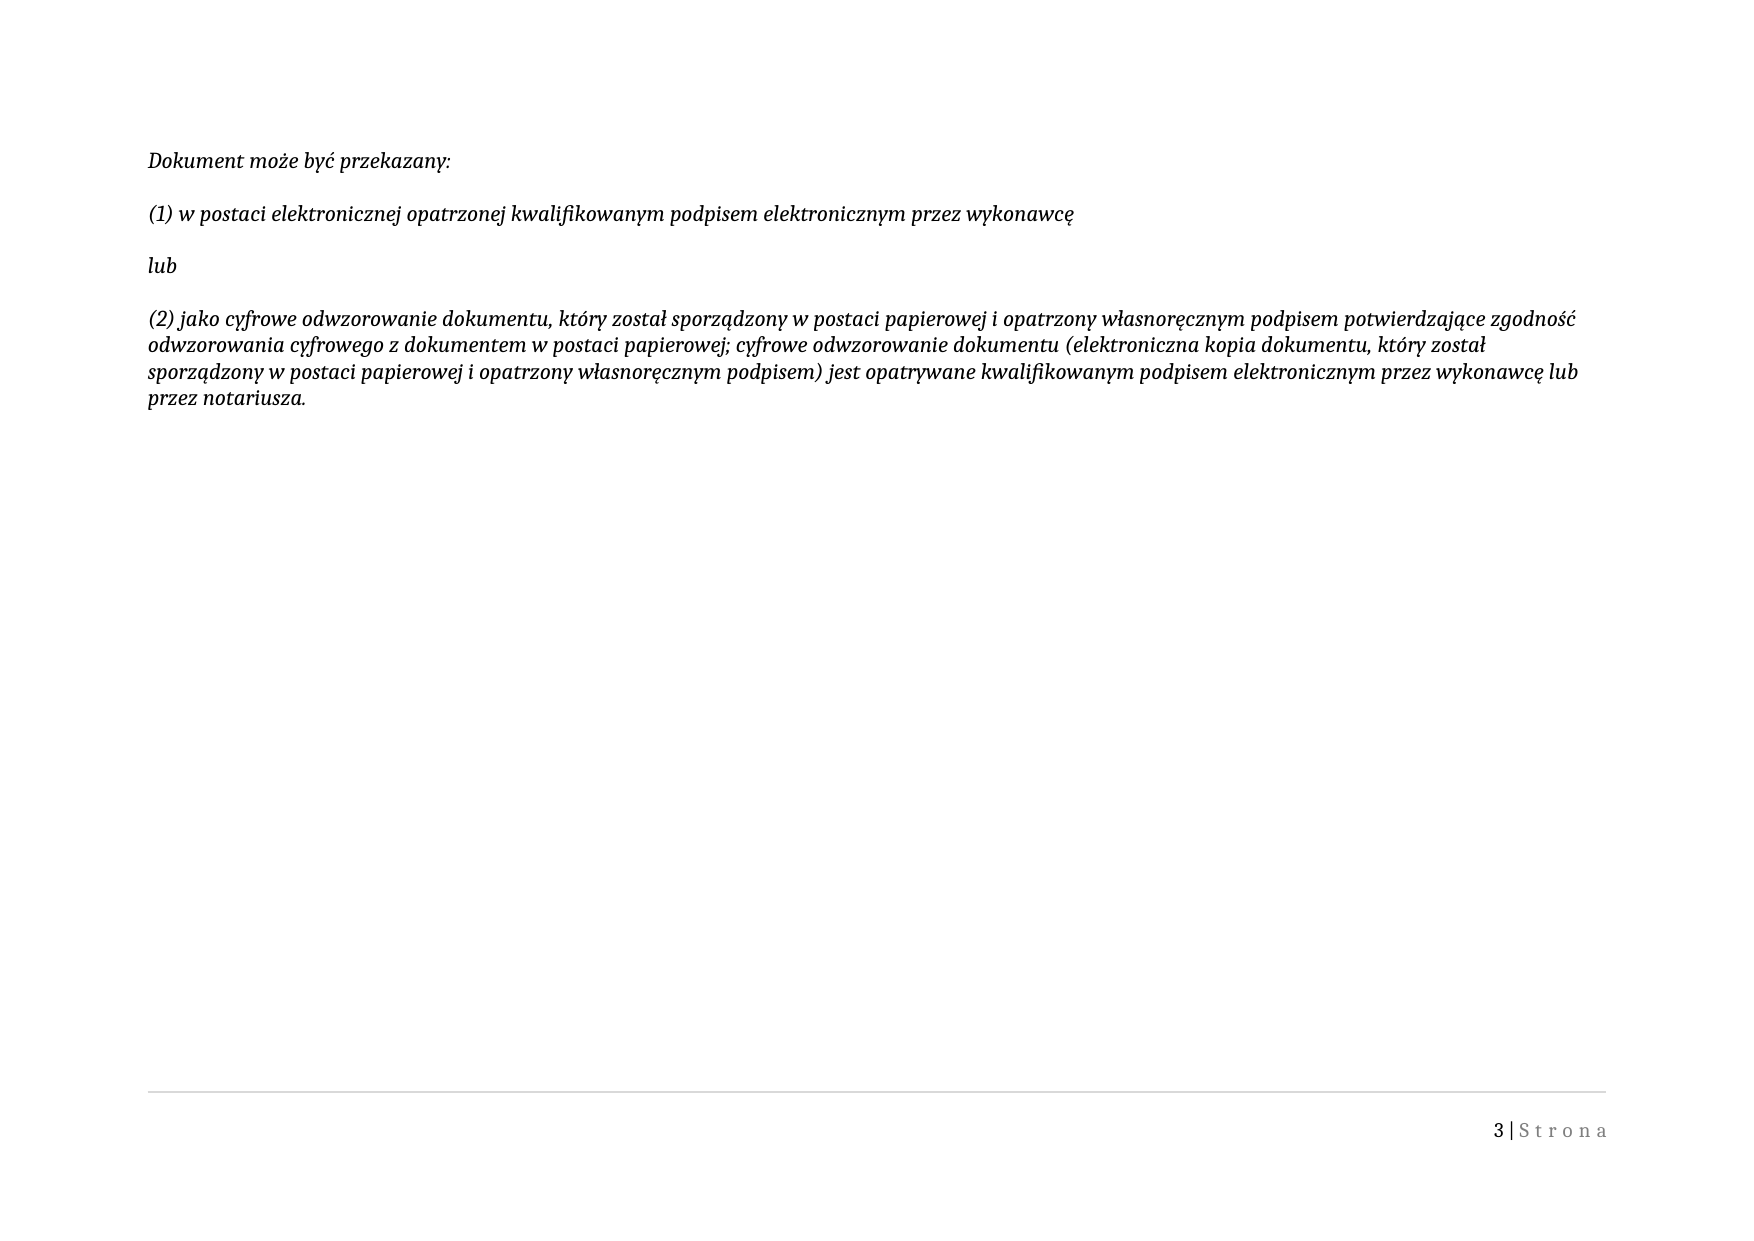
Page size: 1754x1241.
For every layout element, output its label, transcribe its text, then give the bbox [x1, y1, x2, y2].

text Dokument może być przekazany: (1) w postaci elektronicznej opatrzonej kwalifikowanym podpisem elektronicznym przez wykonawcę lub (2) jako cyfrowe odwzorowanie dokumentu, który został sporządzony w postaci papierowej i opatrzony własnoręcznym podpisem potwierdzające zgodność odwzorowania cyfrowego z dokumentem w postaci papierowej; cyfrowe odwzorowanie dokumentu (elektroniczna kopia dokumentu, który został sporządzony w postaci papierowej i opatrzony własnoręcznym podpisem) jest opatrywane kwalifikowanym podpisem elektronicznym przez wykonawcę lub przez notariusza. [148, 148, 1606, 411]
